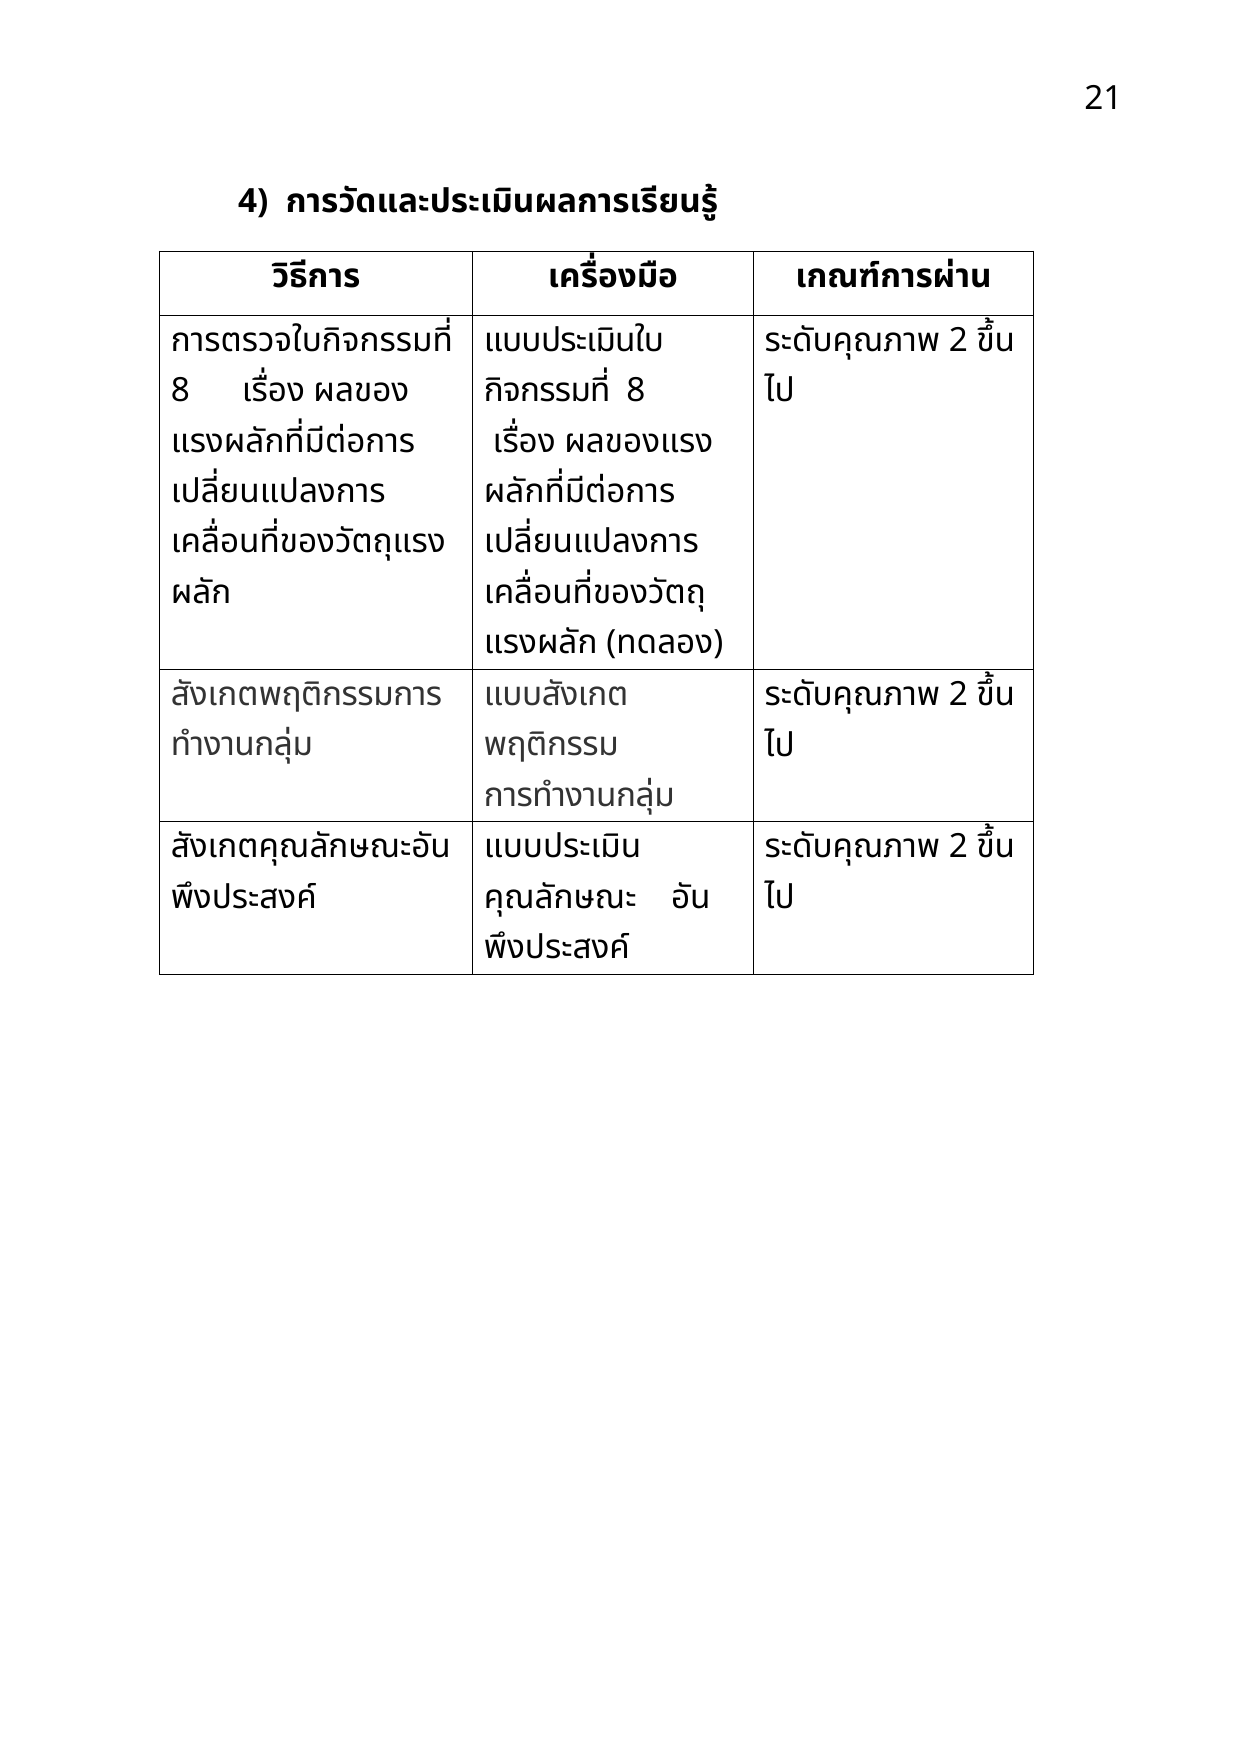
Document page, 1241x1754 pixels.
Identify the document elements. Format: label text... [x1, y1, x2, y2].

table_cell สังเกตพฤติกรรมการทำงานกลุ่ม [160, 670, 472, 821]
table_header เครื่องมือ [473, 252, 753, 314]
table_cell แบบประเมินคุณลักษณะ อันพึงประสงค์ [473, 822, 753, 973]
table_cell ระดับคุณภาพ 2 ขึ้นไป [754, 316, 1033, 669]
table_header วิธีการ [160, 252, 472, 314]
table_cell แบบประเมินใบกิจกรรมที่ 8 เรื่อง ผลของแรงผลักที่มีต่อการเปลี่ยนแปลงการเคลื่อนที่ของวัตถุแรงผลัก (ทดลอง) [473, 316, 753, 669]
table_cell ระดับคุณภาพ 2 ขึ้นไป [754, 822, 1033, 973]
table_cell การตรวจใบกิจกรรมที่ 8 เรื่อง ผลของแรงผลักที่มีต่อการเปลี่ยนแปลงการเคลื่อนที่ของวัตถุแรงผลัก [160, 316, 472, 669]
table_cell แบบสังเกตพฤติกรรม การทำงานกลุ่ม [473, 670, 753, 821]
table_header เกณฑ์การผ่าน [754, 252, 1033, 314]
table_cell ระดับคุณภาพ 2 ขึ้นไป [754, 670, 1033, 821]
table_cell สังเกตคุณลักษณะอันพึงประสงค์ [160, 822, 472, 973]
text 4) การวัดและประเมินผลการเรียนรู้ [177, 177, 1122, 228]
